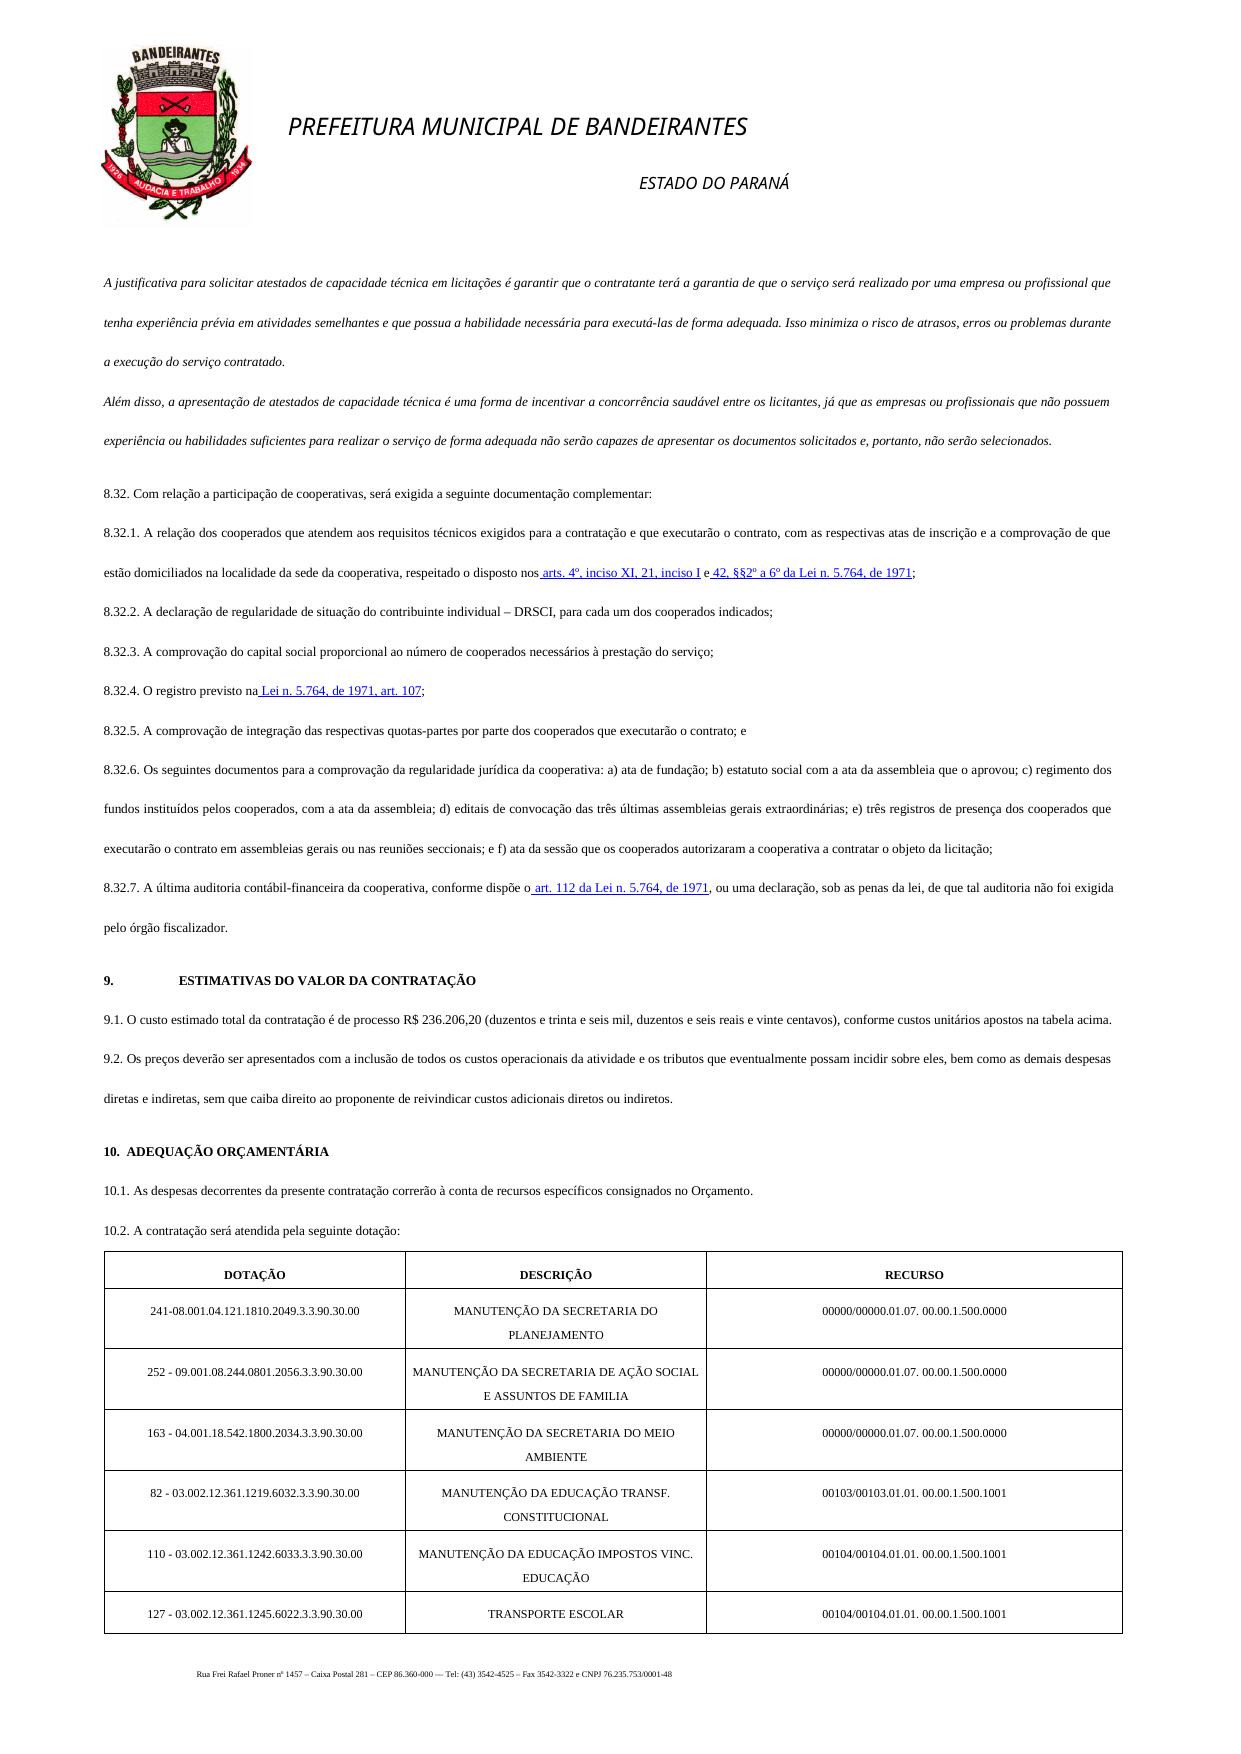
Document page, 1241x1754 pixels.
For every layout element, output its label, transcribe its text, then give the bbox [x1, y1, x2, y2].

table_cell 127 - 03.002.12.361.1245.6022.3.3.90.30.00 [105, 1592, 405, 1633]
text 9.2. Os preços deverão ser apresentados com a inclusão de todos os custos operacionais da atividade e os tributos que eventualmente possam incidir sobre eles, bem como as demais despesas diretas e indiretas, sem que caiba direito ao proponente de reivindicar custos adicionais diretos ou indiretos. [103, 1041, 1114, 1106]
text A justificativa para solicitar atestados de capacidade técnica em licitações é garantir que o contratante terá a garantia de que o serviço será realizado por uma empresa ou profissional que tenha experiência prévia em atividades semelhantes e que possua a habilidade necessária para executá-las de forma adequada. Isso minimiza o risco de atrasos, erros ou problemas durante a execução do serviço contratado. [103, 264, 1114, 369]
table_header RECURSO [707, 1252, 1122, 1288]
table_header DOTAÇÃO [105, 1252, 405, 1288]
text 9. ESTIMATIVAS DO VALOR DA CONTRATAÇÃO [103, 962, 1114, 988]
text 8.32.4. O registro previsto na Lei n. 5.764, de 1971, art. 107; [103, 672, 1114, 698]
table_header DESCRIÇÃO [406, 1252, 706, 1288]
table_cell MANUTENÇÃO DA SECRETARIA DE AÇÃO SOCIAL E ASSUNTOS DE FAMILIA [406, 1349, 706, 1409]
table_cell 110 - 03.002.12.361.1242.6033.3.3.90.30.00 [105, 1531, 405, 1591]
table_cell 82 - 03.002.12.361.1219.6032.3.3.90.30.00 [105, 1471, 405, 1530]
text 8.32.3. A comprovação do capital social proporcional ao número de cooperados necessários à prestação do serviço; [103, 633, 1114, 659]
text 9.1. O custo estimado total da contratação é de processo R$ 236.206,20 (duzentos e trinta e seis mil, duzentos e seis reais e vinte centavos), conforme custos unitários apostos na tabela acima. [103, 1001, 1114, 1027]
text 10.2. A contratação será atendida pela seguinte dotação: [103, 1212, 1114, 1238]
text Além disso, a apresentação de atestados de capacidade técnica é uma forma de incentivar a concorrência saudável entre os licitantes, já que as empresas ou profissionais que não possuem experiência ou habilidades suficientes para realizar o serviço de forma adequada não serão capazes de apresentar os documentos solicitados e, portanto, não serão selecionados. [103, 383, 1114, 448]
text 8.32.5. A comprovação de integração das respectivas quotas-partes por parte dos cooperados que executarão o contrato; e [103, 712, 1114, 738]
table_cell 00104/00104.01.01. 00.00.1.500.1001 [707, 1531, 1122, 1591]
table_cell TRANSPORTE ESCOLAR [406, 1592, 706, 1633]
picture [99, 45, 253, 229]
table_cell MANUTENÇÃO DA EDUCAÇÃO IMPOSTOS VINC. EDUCAÇÃO [406, 1531, 706, 1591]
text 10. ADEQUAÇÃO ORÇAMENTÁRIA [103, 1133, 1114, 1159]
table_cell 00000/00000.01.07. 00.00.1.500.0000 [707, 1289, 1122, 1348]
text 8.32.1. A relação dos cooperados que atendem aos requisitos técnicos exigidos para a contratação e que executarão o contrato, com as respectivas atas de inscrição e a comprovação de que estão domiciliados na localidade da sede da cooperativa, respeitado o disposto nos arts. 4º, inciso XI, 21, inciso I e 42, §§2º a 6º da Lei n. 5.764, de 1971; [103, 514, 1114, 580]
text 10.1. As despesas decorrentes da presente contratação correrão à conta de recursos específicos consignados no Orçamento. [103, 1172, 1114, 1198]
table_cell 241-08.001.04.121.1810.2049.3.3.90.30.00 [105, 1289, 405, 1348]
table_cell 163 - 04.001.18.542.1800.2034.3.3.90.30.00 [105, 1410, 405, 1469]
table_cell 252 - 09.001.08.244.0801.2056.3.3.90.30.00 [105, 1349, 405, 1409]
table_cell 00000/00000.01.07. 00.00.1.500.0000 [707, 1410, 1122, 1469]
table_cell 00000/00000.01.07. 00.00.1.500.0000 [707, 1349, 1122, 1409]
text 8.32. Com relação a participação de cooperativas, será exigida a seguinte documentação complementar: [103, 475, 1114, 501]
text 8.32.6. Os seguintes documentos para a comprovação da regularidade jurídica da cooperativa: a) ata de fundação; b) estatuto social com a ata da assembleia que o aprovou; c) regimento dos fundos instituídos pelos cooperados, com a ata da assembleia; d) editais de convocação das três últimas assembleias gerais extraordinárias; e) três registros de presença dos cooperados que executarão o contrato em assembleias gerais ou nas reuniões seccionais; e f) ata da sessão que os cooperados autorizaram a cooperativa a contratar o objeto da licitação; [103, 751, 1114, 856]
table_cell MANUTENÇÃO DA SECRETARIA DO MEIO AMBIENTE [406, 1410, 706, 1469]
table_cell 00103/00103.01.01. 00.00.1.500.1001 [707, 1471, 1122, 1530]
table_cell MANUTENÇÃO DA SECRETARIA DO PLANEJAMENTO [406, 1289, 706, 1348]
table_cell MANUTENÇÃO DA EDUCAÇÃO TRANSF. CONSTITUCIONAL [406, 1471, 706, 1530]
text 8.32.7. A última auditoria contábil-financeira da cooperativa, conforme dispõe o art. 112 da Lei n. 5.764, de 1971, ou uma declaração, sob as penas da lei, de que tal auditoria não foi exigida pelo órgão fiscalizador. [103, 869, 1114, 935]
table_cell 00104/00104.01.01. 00.00.1.500.1001 [707, 1592, 1122, 1633]
text 8.32.2. A declaração de regularidade de situação do contribuinte individual – DRSCI, para cada um dos cooperados indicados; [103, 593, 1114, 619]
